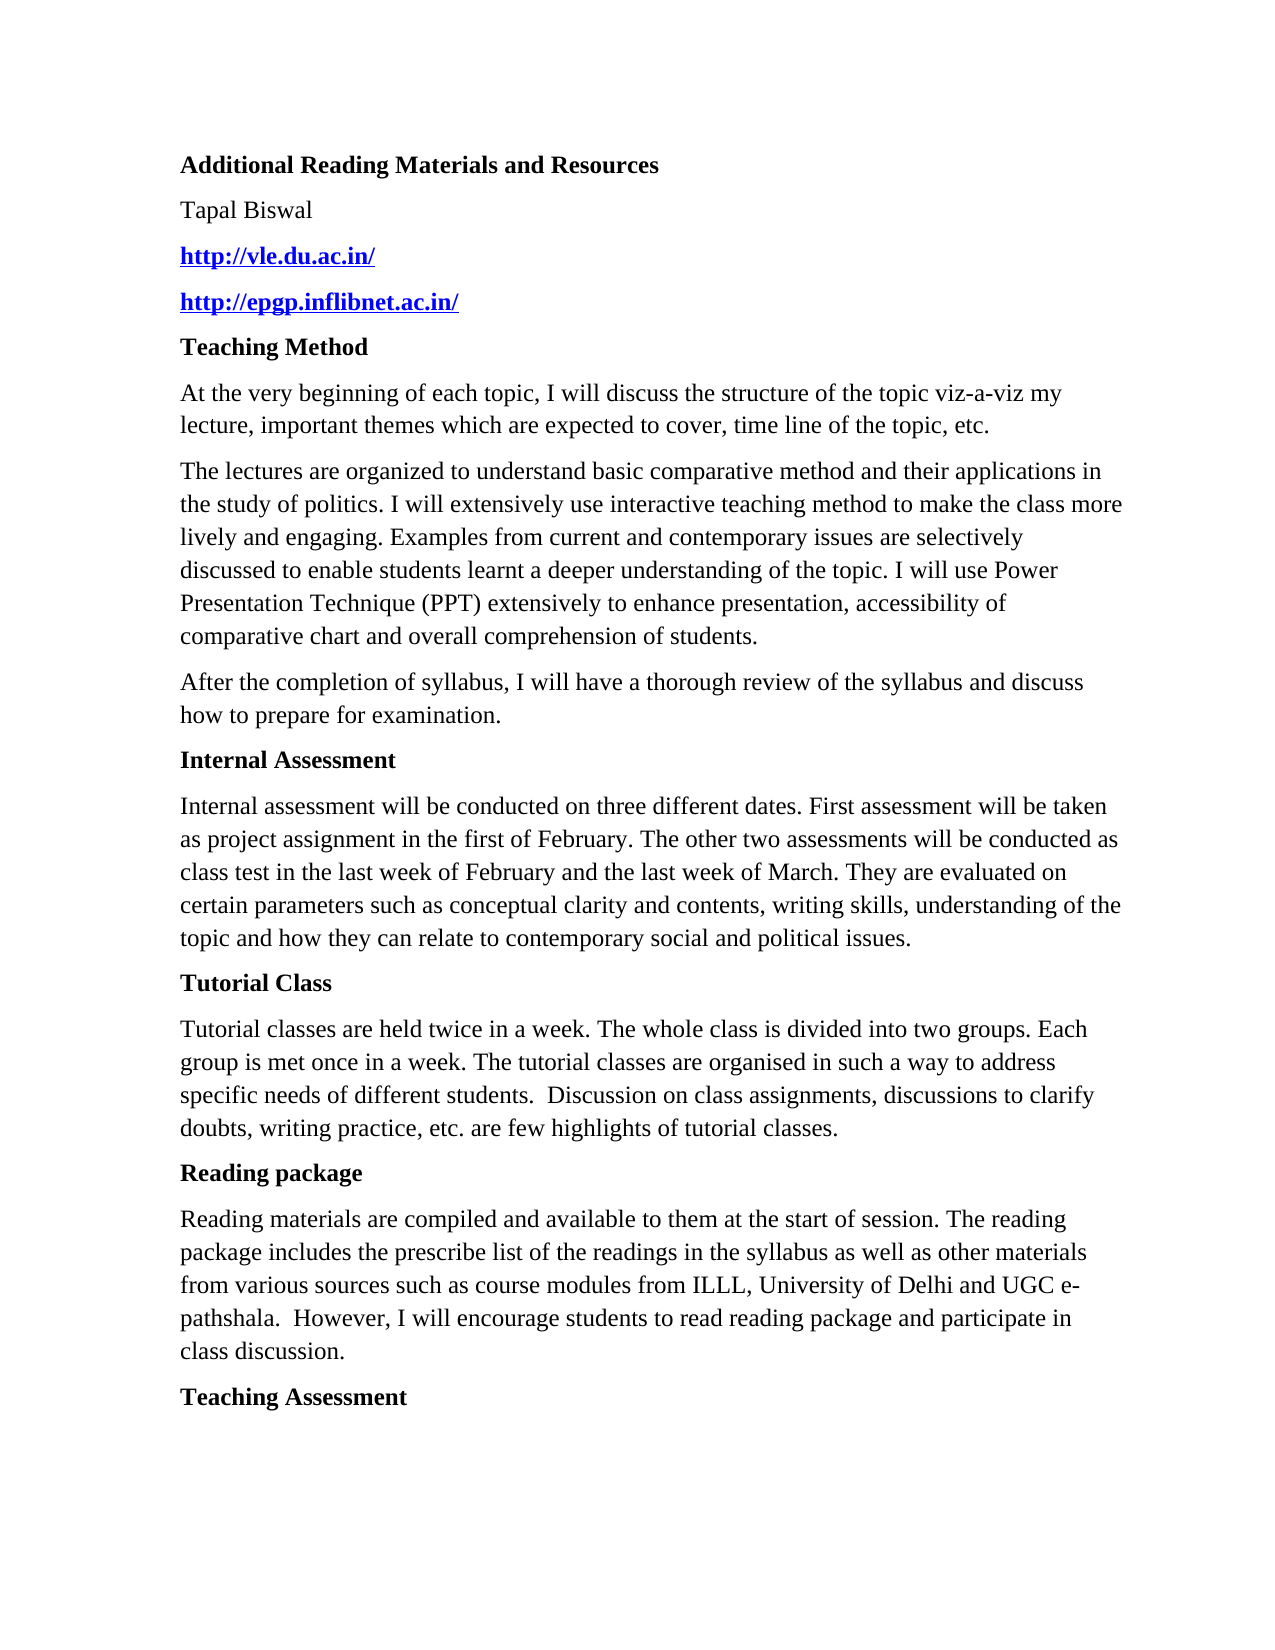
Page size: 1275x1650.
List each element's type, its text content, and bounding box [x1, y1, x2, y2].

text Internal Assessment [180, 745, 1125, 774]
text After the completion of syllabus, I will have a thorough review of the syllabus and discuss how to prepare for examination. [180, 667, 1125, 728]
text Additional Reading Materials and Resources [180, 150, 1125, 179]
text Reading materials are compiled and available to them at the start of session. The reading package includes the prescribe list of the readings in the syllabus as well as other materials from various sources such as course modules from ILLL, University of Delhi and UGC e-pathshala. However, I will encourage students to read reading package and participate in class discussion. [180, 1204, 1125, 1365]
text The lectures are organized to understand basic comparative method and their applications in the study of politics. I will extensively use interactive teaching method to make the class more lively and engaging. Examples from current and contemporary issues are selectively discussed to enable students learnt a deeper understanding of the topic. I will use Power Presentation Technique (PPT) extensively to enhance presentation, accessibility of comparative chart and overall comprehension of students. [180, 456, 1125, 650]
text Tutorial Class [180, 968, 1125, 997]
text http://vle.du.ac.in/ [180, 241, 1125, 270]
text http://epgp.inflibnet.ac.in/ [180, 287, 1125, 315]
text Teaching Method [180, 332, 1125, 361]
text Tutorial classes are held twice in a week. The whole class is divided into two groups. Each group is met once in a week. The tutorial classes are organised in such a way to address specific needs of different students. Discussion on class assignments, discussions to clarify doubts, writing practice, etc. are few highlights of tutorial classes. [180, 1014, 1125, 1142]
text Internal assessment will be conducted on three different dates. First assessment will be taken as project assignment in the first of February. The other two assessments will be conducted as class test in the last week of February and the last week of March. They are evaluated on certain parameters such as conceptual clarity and contents, writing skills, understanding of the topic and how they can relate to contemporary social and political issues. [180, 791, 1125, 952]
text Teaching Assessment [180, 1382, 1125, 1410]
text Tapal Biswal [180, 196, 1125, 224]
text Reading package [180, 1158, 1125, 1187]
text At the very beginning of each topic, I will discuss the structure of the topic viz-a-viz my lecture, important themes which are expected to cover, time line of the topic, etc. [180, 378, 1125, 439]
